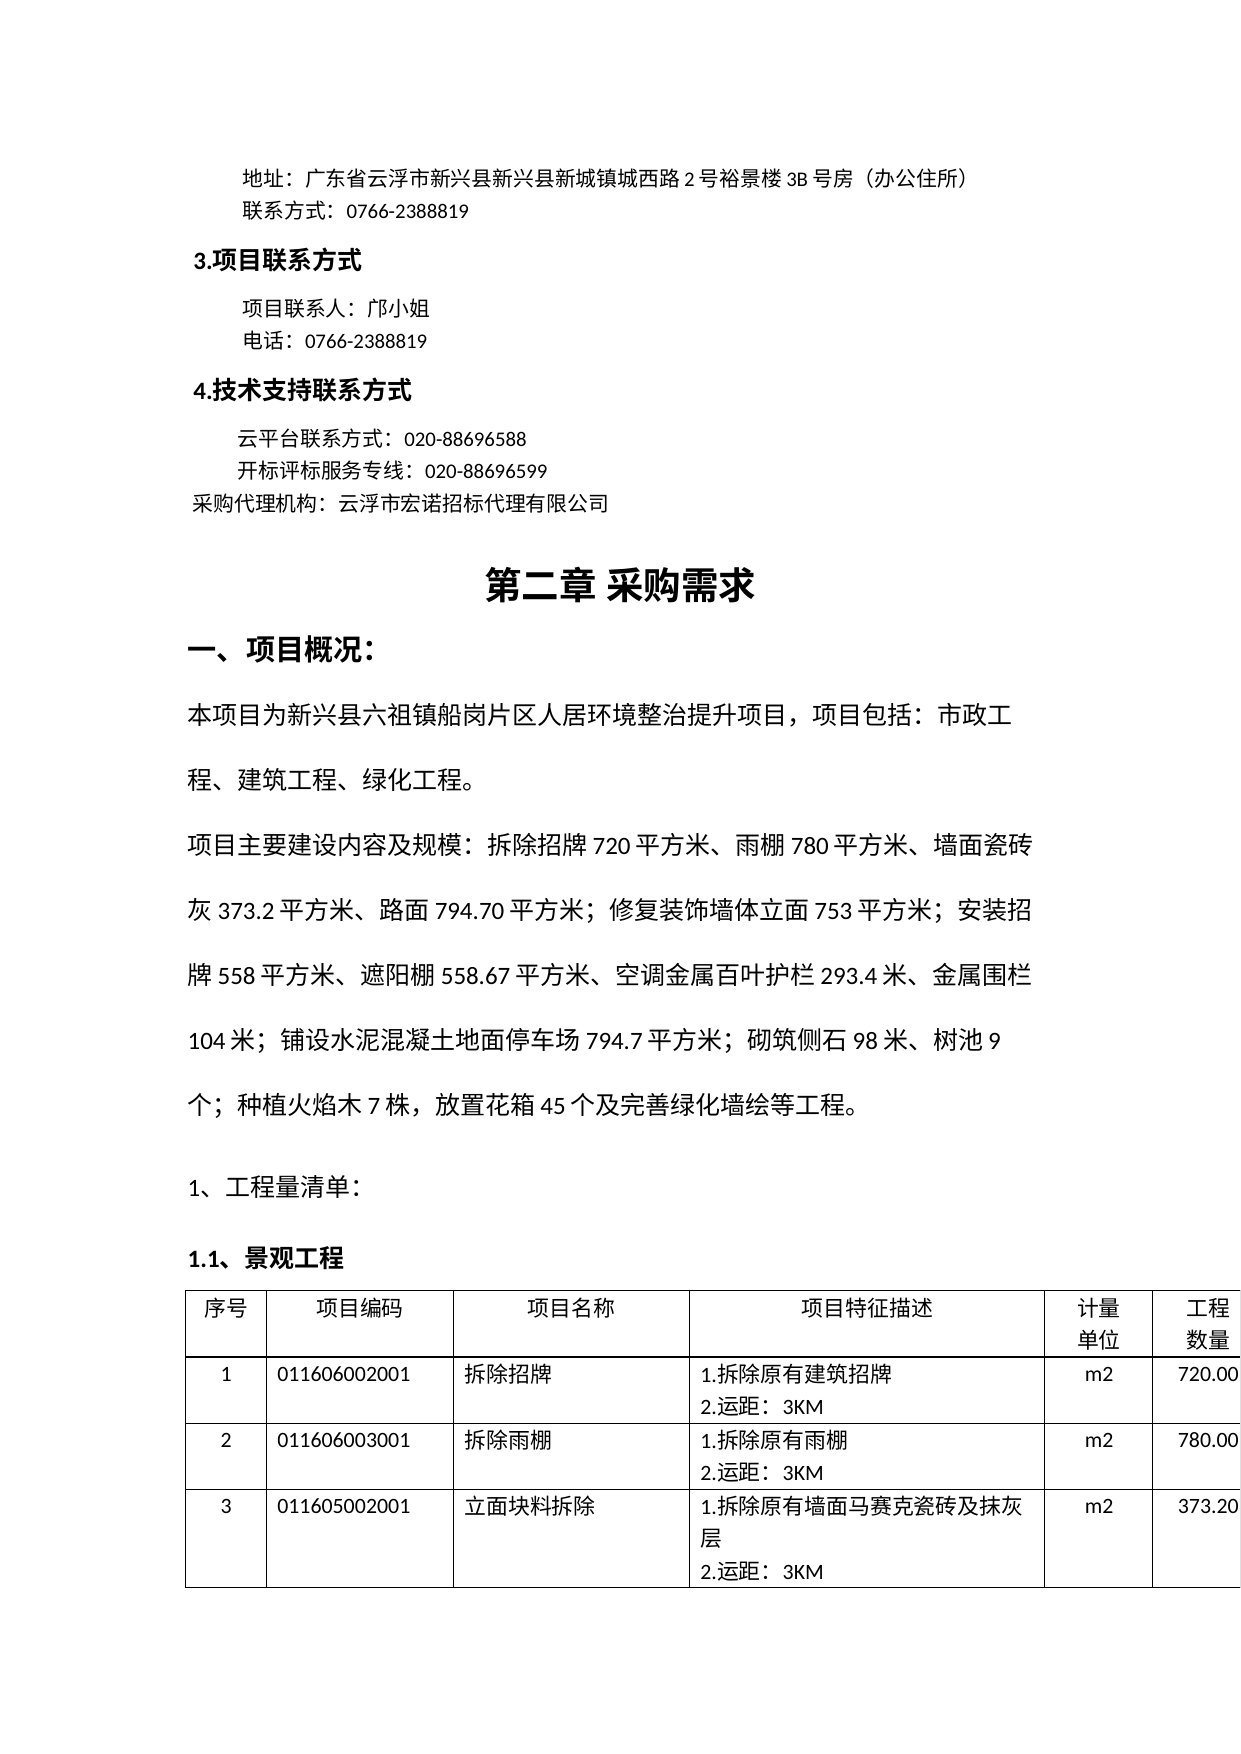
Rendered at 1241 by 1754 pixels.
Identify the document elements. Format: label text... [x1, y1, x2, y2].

table_cell 011606003001 [267, 1424, 453, 1488]
table_cell 373.20 [1153, 1490, 1240, 1587]
table_cell 拆除雨棚 [454, 1424, 689, 1488]
table_cell 拆除招牌 [454, 1358, 689, 1422]
table_cell m2 [1045, 1358, 1152, 1422]
table_cell 1.拆除原有雨棚 2.运距：3KM [690, 1424, 1044, 1488]
text 项目联系人：邝小姐 [187, 292, 1053, 324]
text 联系方式：0766-2388819 [187, 194, 1053, 227]
table_cell 1 [186, 1358, 266, 1422]
table_cell 立面块料拆除 [454, 1490, 689, 1587]
table_header 工程 数量 [1153, 1291, 1240, 1356]
table_cell m2 [1045, 1490, 1152, 1587]
table_header 项目名称 [454, 1291, 689, 1356]
text 电话：0766-2388819 [187, 324, 1053, 357]
table_cell m2 [1045, 1424, 1152, 1488]
text 3.项目联系方式 [187, 227, 1053, 292]
table_header 项目特征描述 [690, 1291, 1044, 1356]
text 开标评标服务专线：020-88696599 [187, 454, 1053, 487]
table_header 项目编码 [267, 1291, 453, 1356]
table_cell 1.拆除原有墙面马赛克瓷砖及抹灰层 2.运距：3KM [690, 1490, 1044, 1587]
table_cell 1.拆除原有建筑招牌 2.运距：3KM [690, 1358, 1044, 1422]
table_cell 780.00 [1153, 1424, 1240, 1488]
table_cell 011606002001 [267, 1358, 453, 1422]
table_cell 2 [186, 1424, 266, 1488]
text 本项目为新兴县六祖镇船岗片区人居环境整治提升项目，项目包括：市政工程、建筑工程、绿化工程。 [187, 682, 1053, 812]
text 采购代理机构：云浮市宏诺招标代理有限公司 [187, 487, 1053, 519]
table_cell 011605002001 [267, 1490, 453, 1587]
text 云平台联系方式：020-88696588 [187, 422, 1053, 454]
table_cell 3 [186, 1490, 266, 1587]
table_cell 720.00 [1153, 1358, 1240, 1422]
text 4.技术支持联系方式 [187, 357, 1053, 422]
text 1.1、景观工程 [187, 1225, 1053, 1290]
text 第二章 采购需求 [187, 552, 1053, 617]
text 项目主要建设内容及规模：拆除招牌720平方米、雨棚780平方米、墙面瓷砖灰373.2平方米、路面794.70平方米；修复装饰墙体立面753平方米；安装招牌558平方米、遮阳棚558.67平方米、空调金属百叶护栏293.4米、金属围栏104米；铺设水泥混凝土地面停车场794.7平方米；砌筑侧石98米、树池9个；种植火焰木7株，放置花箱45个及完善绿化墙绘等工程。 [187, 812, 1053, 1137]
table_header 计量 单位 [1045, 1291, 1152, 1356]
text 1、工程量清单： [187, 1154, 1096, 1219]
text 地址：广东省云浮市新兴县新兴县新城镇城西路2号裕景楼3B号房（办公住所） [187, 162, 1053, 194]
table_header 序号 [186, 1291, 266, 1356]
text 一、项目概况： [187, 617, 1053, 682]
